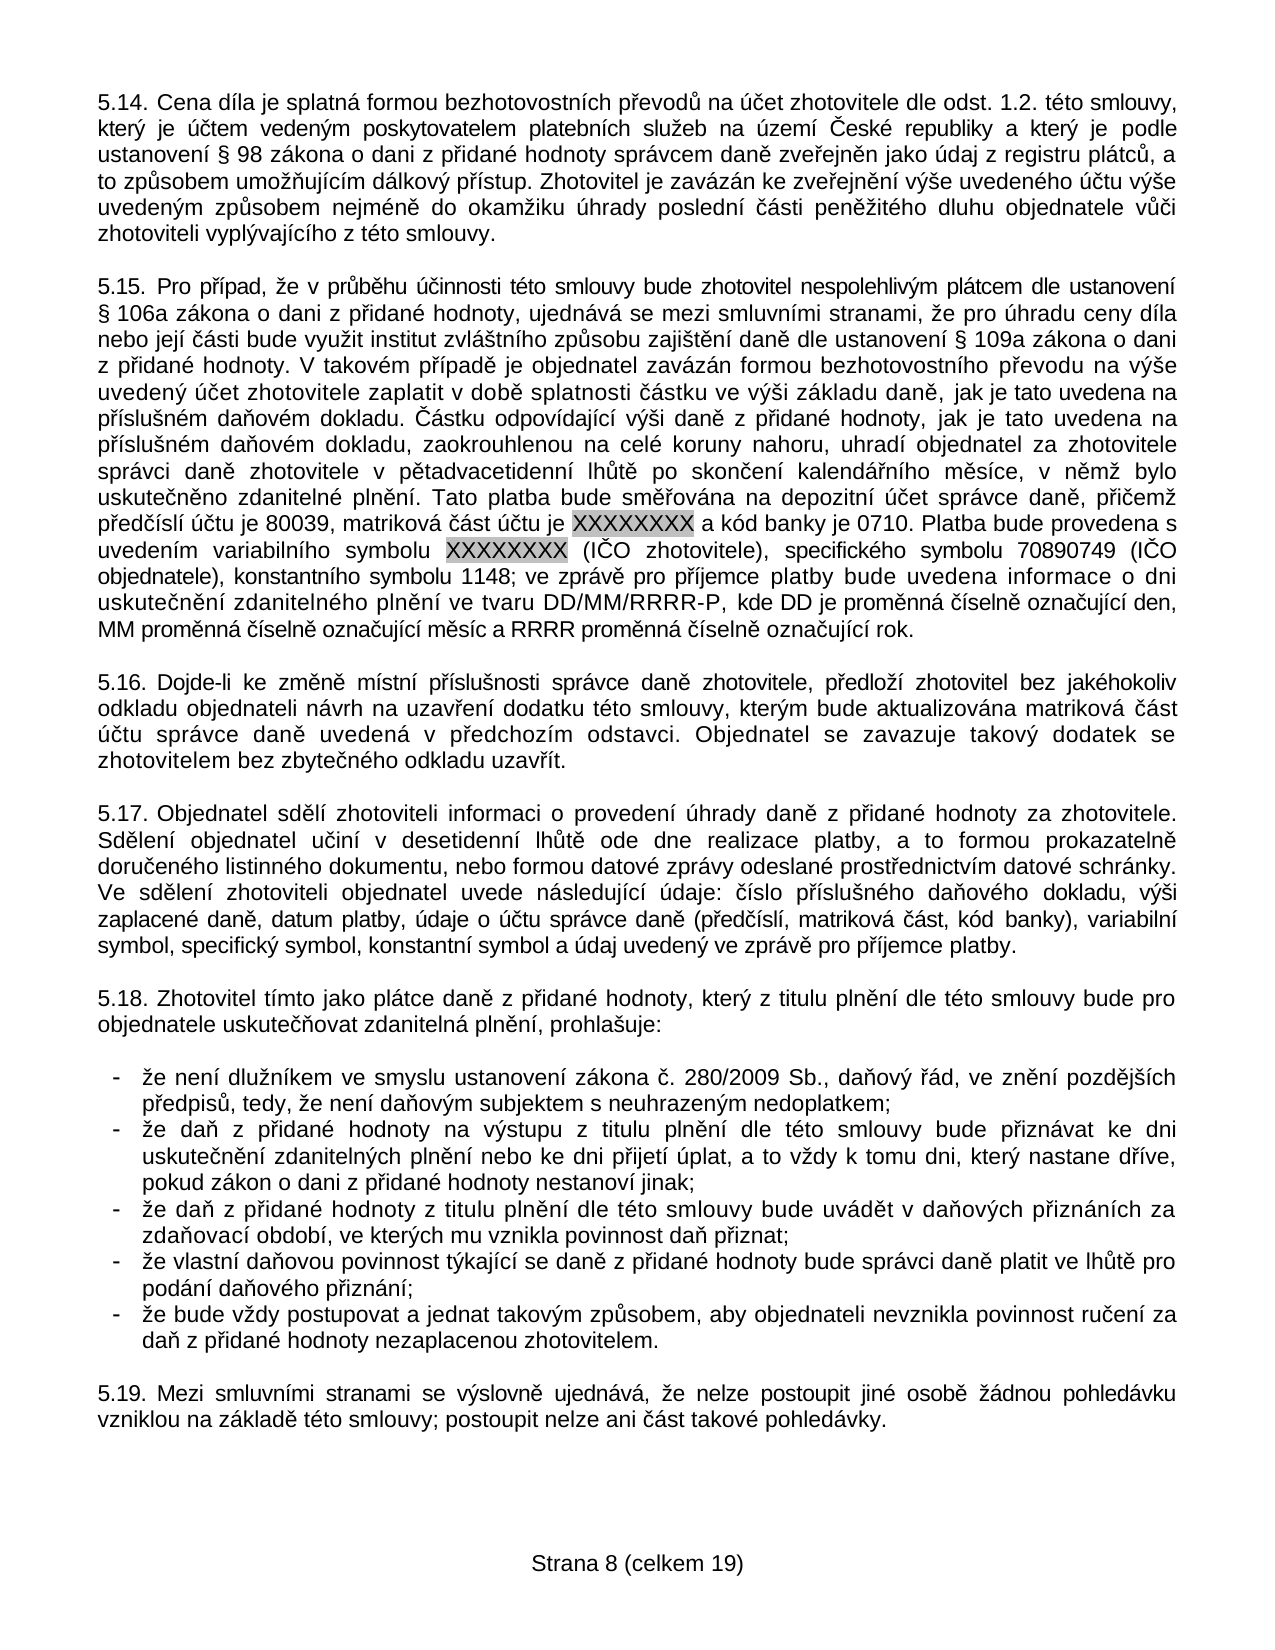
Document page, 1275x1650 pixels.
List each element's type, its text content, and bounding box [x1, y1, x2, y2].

list Objednatel sdělí zhotoviteli informaci o provedení úhrady daně z přidané hodnoty za zhotovitele. Sdělení objednatel učiní v desetidenní lhůtě ode dne realizace platby, a to formou prokazatelně doručeného listinného dokumentu, nebo formou datové zprávy odeslané prostřednictvím datové schránky. Ve sdělení zhotoviteli objednatel uvede následující údaje: číslo příslušného daňového dokladu, výši zaplacené daně, datum platby, údaje o účtu správce daně (předčíslí, matriková část, kód banky), variabilní symbol, specifický symbol, konstantní symbol a údaj uvedený ve zprávě pro příjemce platby. [97, 800, 1177, 958]
list Zhotovitel tímto jako plátce daně z přidané hodnoty, který z titulu plnění dle této smlouvy bude pro objednatele uskutečňovat zdanitelná plnění, prohlašuje: [97, 985, 1177, 1037]
list že není dlužníkem ve smyslu ustanovení zákona č. 280/2009 Sb., daňový řád, ve znění pozdějších předpisů, tedy, že není daňovým subjektem s neuhrazeným nedoplatkem; [112, 1064, 1177, 1116]
list Cena díla je splatná formou bezhotovostních převodů na účet zhotovitele dle odst. 1.2. této smlouvy, který je účtem vedeným poskytovatelem platebních služeb na území České republiky a který je podle ustanovení § 98 zákona o dani z přidané hodnoty správcem daně zveřejněn jako údaj z registru plátců, a to způsobem umožňujícím dálkový přístup. Zhotovitel je zavázán ke zveřejnění výše uvedeného účtu výše uvedeným způsobem nejméně do okamžiku úhrady poslední části peněžitého dluhu objednatele vůči zhotoviteli vyplývajícího z této smlouvy. [97, 89, 1177, 247]
list Mezi smluvními stranami se výslovně ujednává, že nelze postoupit jiné osobě žádnou pohledávku vzniklou na základě této smlouvy; postoupit nelze ani část takové pohledávky. [97, 1380, 1177, 1433]
list Pro případ, že v průběhu účinnosti této smlouvy bude zhotovitel nespolehlivým plátcem dle ustanovení § 106a zákona o dani z přidané hodnoty, ujednává se mezi smluvními stranami, že pro úhradu ceny díla nebo její části bude využit institut zvláštního způsobu zajištění daně dle ustanovení § 109a zákona o dani z přidané hodnoty. V takovém případě je objednatel zavázán formou bezhotovostního převodu na výše uvedený účet zhotovitele zaplatit v době splatnosti částku ve výši základu daně, jak je tato uvedena na příslušném daňovém dokladu. Částku odpovídající výši daně z přidané hodnoty, jak je tato uvedena na příslušném daňovém dokladu, zaokrouhlenou na celé koruny nahoru, uhradí objednatel za zhotovitele správci daně zhotovitele v pětadvacetidenní lhůtě po skončení kalendářního měsíce, v němž bylo uskutečněno zdanitelné plnění. Tato platba bude směřována na depozitní účet správce daně, přičemž předčíslí účtu je 80039, matriková část účtu je XXXXXXXX a kód banky je 0710. Platba bude provedena s uvedením variabilního symbolu XXXXXXXX (IČO zhotovitele), specifického symbolu 70890749 (IČO objednatele), konstantního symbolu 1148; ve zprávě pro příjemce platby bude uvedena informace o dni uskutečnění zdanitelného plnění ve tvaru DD/MM/RRRR-P, kde DD je proměnná číselně označující den, MM proměnná číselně označující měsíc a RRRR proměnná číselně označující rok. [97, 273, 1177, 642]
list že daň z přidané hodnoty na výstupu z titulu plnění dle této smlouvy bude přiznávat ke dni uskutečnění zdanitelných plnění nebo ke dni přijetí úplat, a to vždy k tomu dni, který nastane dříve, pokud zákon o dani z přidané hodnoty nestanoví jinak; [112, 1116, 1177, 1196]
list že bude vždy postupovat a jednat takovým způsobem, aby objednateli nevznikla povinnost ručení za daň z přidané hodnoty nezaplacenou zhotovitelem. [112, 1301, 1177, 1354]
list Dojde-li ke změně místní příslušnosti správce daně zhotovitele, předloží zhotovitel bez jakéhokoliv odkladu objednateli návrh na uzavření dodatku této smlouvy, kterým bude aktualizována matriková část účtu správce daně uvedená v předchozím odstavci. Objednatel se zavazuje takový dodatek se zhotovitelem bez zbytečného odkladu uzavřít. [97, 668, 1177, 774]
list že vlastní daňovou povinnost týkající se daně z přidané hodnoty bude správci daně platit ve lhůtě pro podání daňového přiznání; [112, 1248, 1177, 1301]
list že daň z přidané hodnoty z titulu plnění dle této smlouvy bude uvádět v daňových přiznáních za zdaňovací období, ve kterých mu vznikla povinnost daň přiznat; [112, 1196, 1177, 1248]
